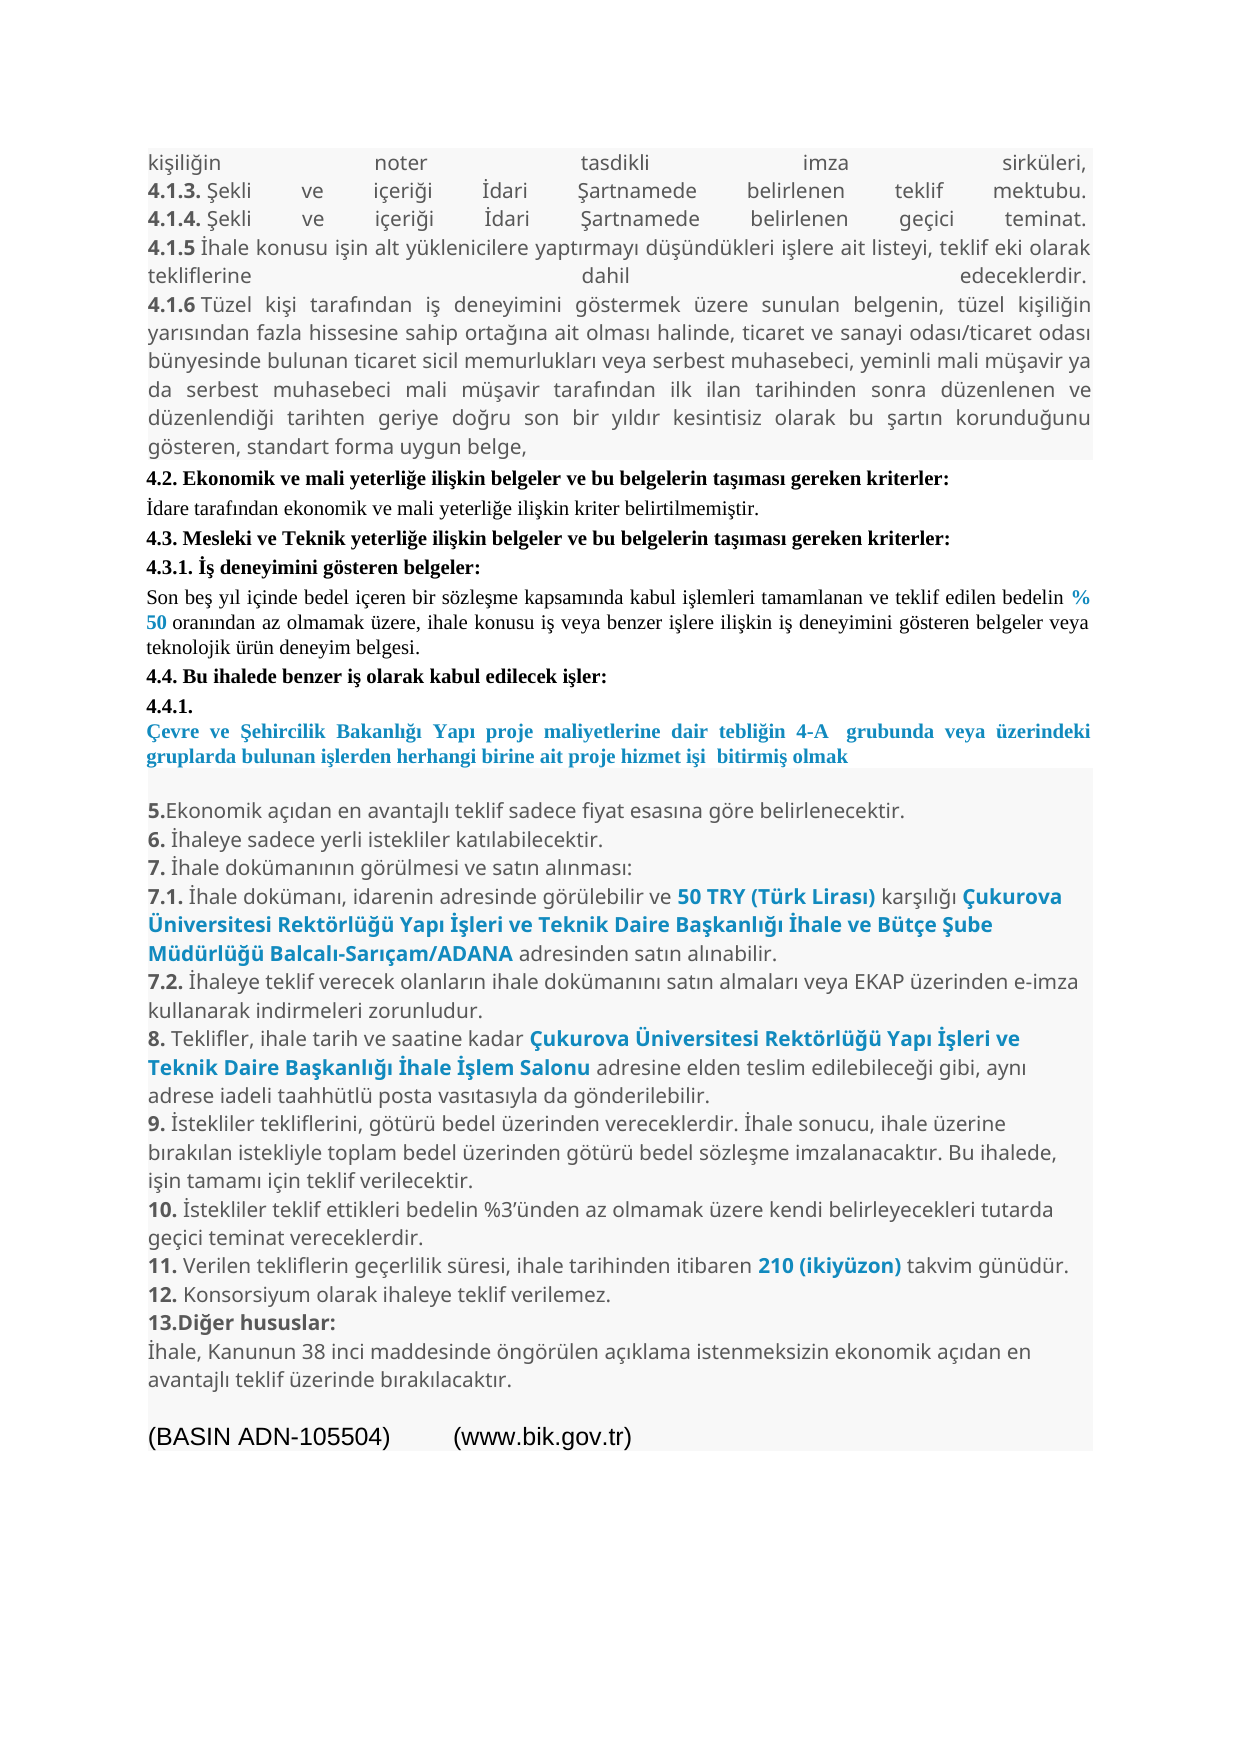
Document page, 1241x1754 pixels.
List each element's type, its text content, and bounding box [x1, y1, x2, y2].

table_cell 4.3.1. İş deneyimini gösteren belgeler: [146, 550, 1091, 579]
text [148, 148, 1093, 460]
table_header 4.3. Mesleki ve Teknik yeterliğe ilişkin belgeler ve bu belgelerin taşıması gereken kriterler: [146, 520, 1091, 549]
table_header 4.2. Ekonomik ve mali yeterliğe ilişkin belgeler ve bu belgelerin taşıması gereken kriterler: [146, 460, 1091, 490]
table_cell İdare tarafından ekonomik ve mali yeterliğe ilişkin kriter belirtilmemiştir. [146, 490, 1091, 520]
table_cell 4.4.1. Çevre ve Şehircilik Bakanlığı Yapı proje maliyetlerine dair tebliğin 4-A grubunda veya üzerindeki gruplarda bulunan işlerden herhangi birine ait proje hizmet işi bitirmiş olmak [146, 689, 1091, 768]
text 5.Ekonomik açıdan en avantajlı teklif sadece fiyat esasına göre belirlenecektir. 6. İhaleye sadece yerli istekliler katılabilecektir. 7. İhale dokümanının görülmesi ve satın alınması: 7.1. İhale dokümanı, idarenin adresinde görülebilir ve 50 TRY (Türk Lirası) karşılığı Çukurova Üniversitesi Rektörlüğü Yapı İşleri ve Teknik Daire Başkanlığı İhale ve Bütçe Şube Müdürlüğü Balcalı-Sarıçam/ADANA adresinden satın alınabilir. 7.2. İhaleye teklif verecek olanların ihale dokümanını satın almaları veya EKAP üzerinden e-imza kullanarak indirmeleri zorunludur. 8. Teklifler, ihale tarih ve saatine kadar Çukurova Üniversitesi Rektörlüğü Yapı İşleri ve Teknik Daire Başkanlığı İhale İşlem Salonu adresine elden teslim edilebileceği gibi, aynı adrese iadeli taahhütlü posta vasıtasıyla da gönderilebilir. 9. İstekliler tekliflerini, götürü bedel üzerinden vereceklerdir. İhale sonucu, ihale üzerine bırakılan istekliyle toplam bedel üzerinden götürü bedel sözleşme imzalanacaktır. Bu ihalede, işin tamamı için teklif verilecektir. 10. İstekliler teklif ettikleri bedelin %3’ünden az olmamak üzere kendi belirleyecekleri tutarda geçici teminat vereceklerdir. 11. Verilen tekliflerin geçerlilik süresi, ihale tarihinden itibaren 210 (ikiyüzon) takvim günüdür. 12. Konsorsiyum olarak ihaleye teklif verilemez. 13.Diğer hususlar: [148, 768, 1093, 1337]
text İhale, Kanunun 38 inci maddesinde öngörülen açıklama istenmeksizin ekonomik açıdan en avantajlı teklif üzerinde bırakılacaktır. [148, 1337, 1093, 1394]
table_header 4.4. Bu ihalede benzer iş olarak kabul edilecek işler: [146, 659, 1091, 688]
table_cell Son beş yıl içinde bedel içeren bir sözleşme kapsamında kabul işlemleri tamamlanan ve teklif edilen bedelin % 50 oranından az olmamak üzere, ihale konusu iş veya benzer işlere ilişkin iş deneyimini gösteren belgeler veya teknolojik ürün deneyim belgesi. [146, 579, 1091, 659]
text (BASIN ADN-105504) (www.bik.gov.tr) [148, 1422, 1093, 1451]
